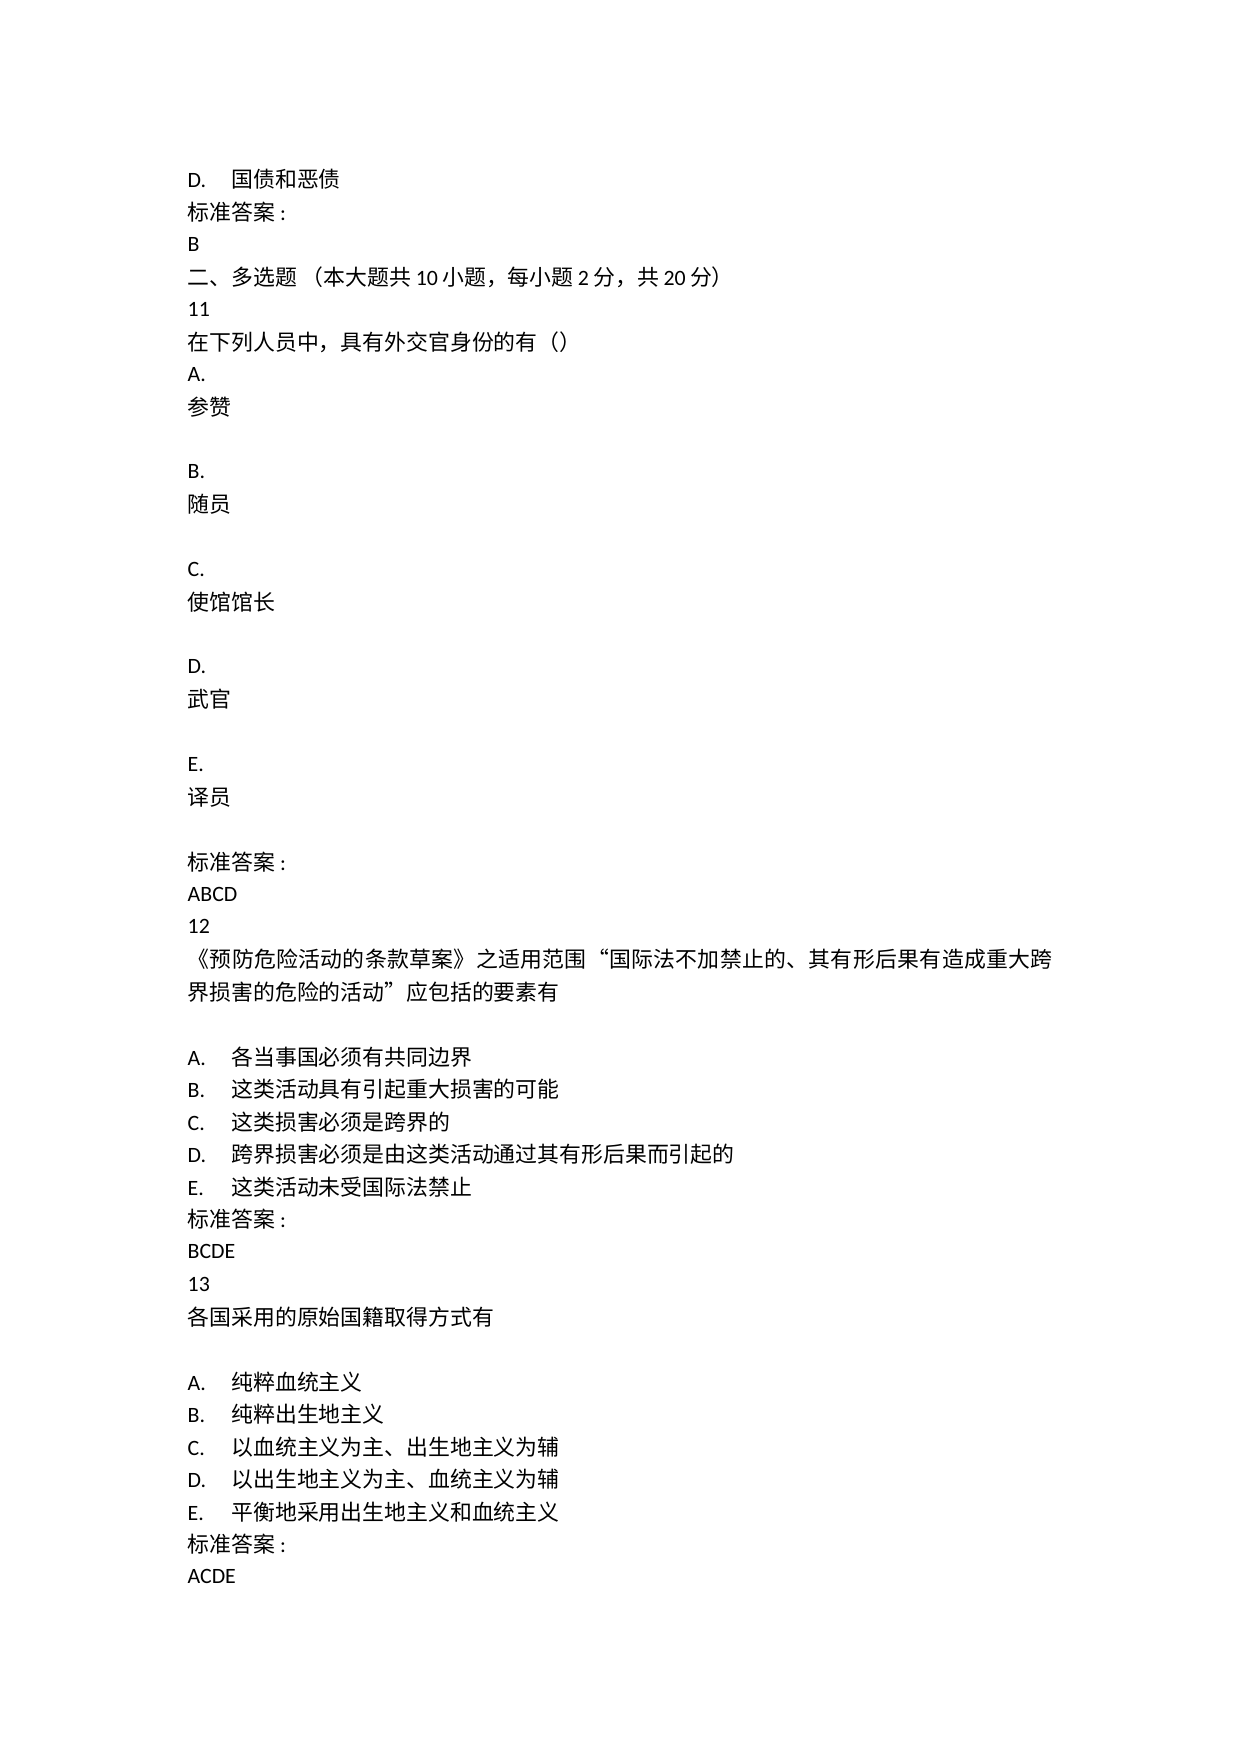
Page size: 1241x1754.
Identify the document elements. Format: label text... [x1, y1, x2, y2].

text 参赞 [187, 389, 1053, 422]
text 《预防危险活动的条款草案》之适用范围“国际法不加禁止的、其有形后果有造成重大跨界损害的危险的活动”应包括的要素有 [187, 942, 1053, 1007]
text 13 [187, 1267, 1053, 1299]
text 各国采用的原始国籍取得方式有 [187, 1299, 1053, 1332]
text A. [187, 357, 1053, 389]
text ABCD [187, 877, 1053, 909]
text 随员 [187, 487, 1053, 519]
text B. 纯粹出生地主义 [187, 1397, 1053, 1429]
text D. [187, 649, 1053, 682]
text C. 这类损害必须是跨界的 [187, 1104, 1053, 1137]
text A. 纯粹血统主义 [187, 1364, 1053, 1397]
text 11 [187, 292, 1053, 324]
text E. 平衡地采用出生地主义和血统主义 [187, 1494, 1053, 1527]
text BCDE [187, 1234, 1053, 1267]
text 标准答案 : [187, 194, 1053, 227]
text 标准答案 : [187, 844, 1053, 877]
text D. 以出生地主义为主、血统主义为辅 [187, 1462, 1053, 1494]
text 在下列人员中，具有外交官身份的有（） [187, 324, 1053, 357]
text A. 各当事国必须有共同边界 [187, 1039, 1053, 1072]
text ACDE [187, 1559, 1053, 1592]
text B [187, 227, 1053, 259]
text C. 以血统主义为主、出生地主义为辅 [187, 1429, 1053, 1462]
text B. [187, 454, 1053, 487]
text 二、多选题 （本大题共10小题，每小题2分，共20分） [187, 259, 1053, 292]
text E. [187, 747, 1053, 779]
text 12 [187, 909, 1053, 942]
text 译员 [187, 779, 1053, 812]
text D. 国债和恶债 [187, 162, 1053, 194]
text 标准答案 : [187, 1527, 1053, 1559]
text B. 这类活动具有引起重大损害的可能 [187, 1072, 1053, 1104]
text 标准答案 : [187, 1202, 1053, 1234]
text D. 跨界损害必须是由这类活动通过其有形后果而引起的 [187, 1137, 1053, 1169]
text E. 这类活动未受国际法禁止 [187, 1169, 1053, 1202]
text 使馆馆长 [187, 584, 1053, 617]
text 武官 [187, 682, 1053, 714]
text C. [187, 552, 1053, 584]
